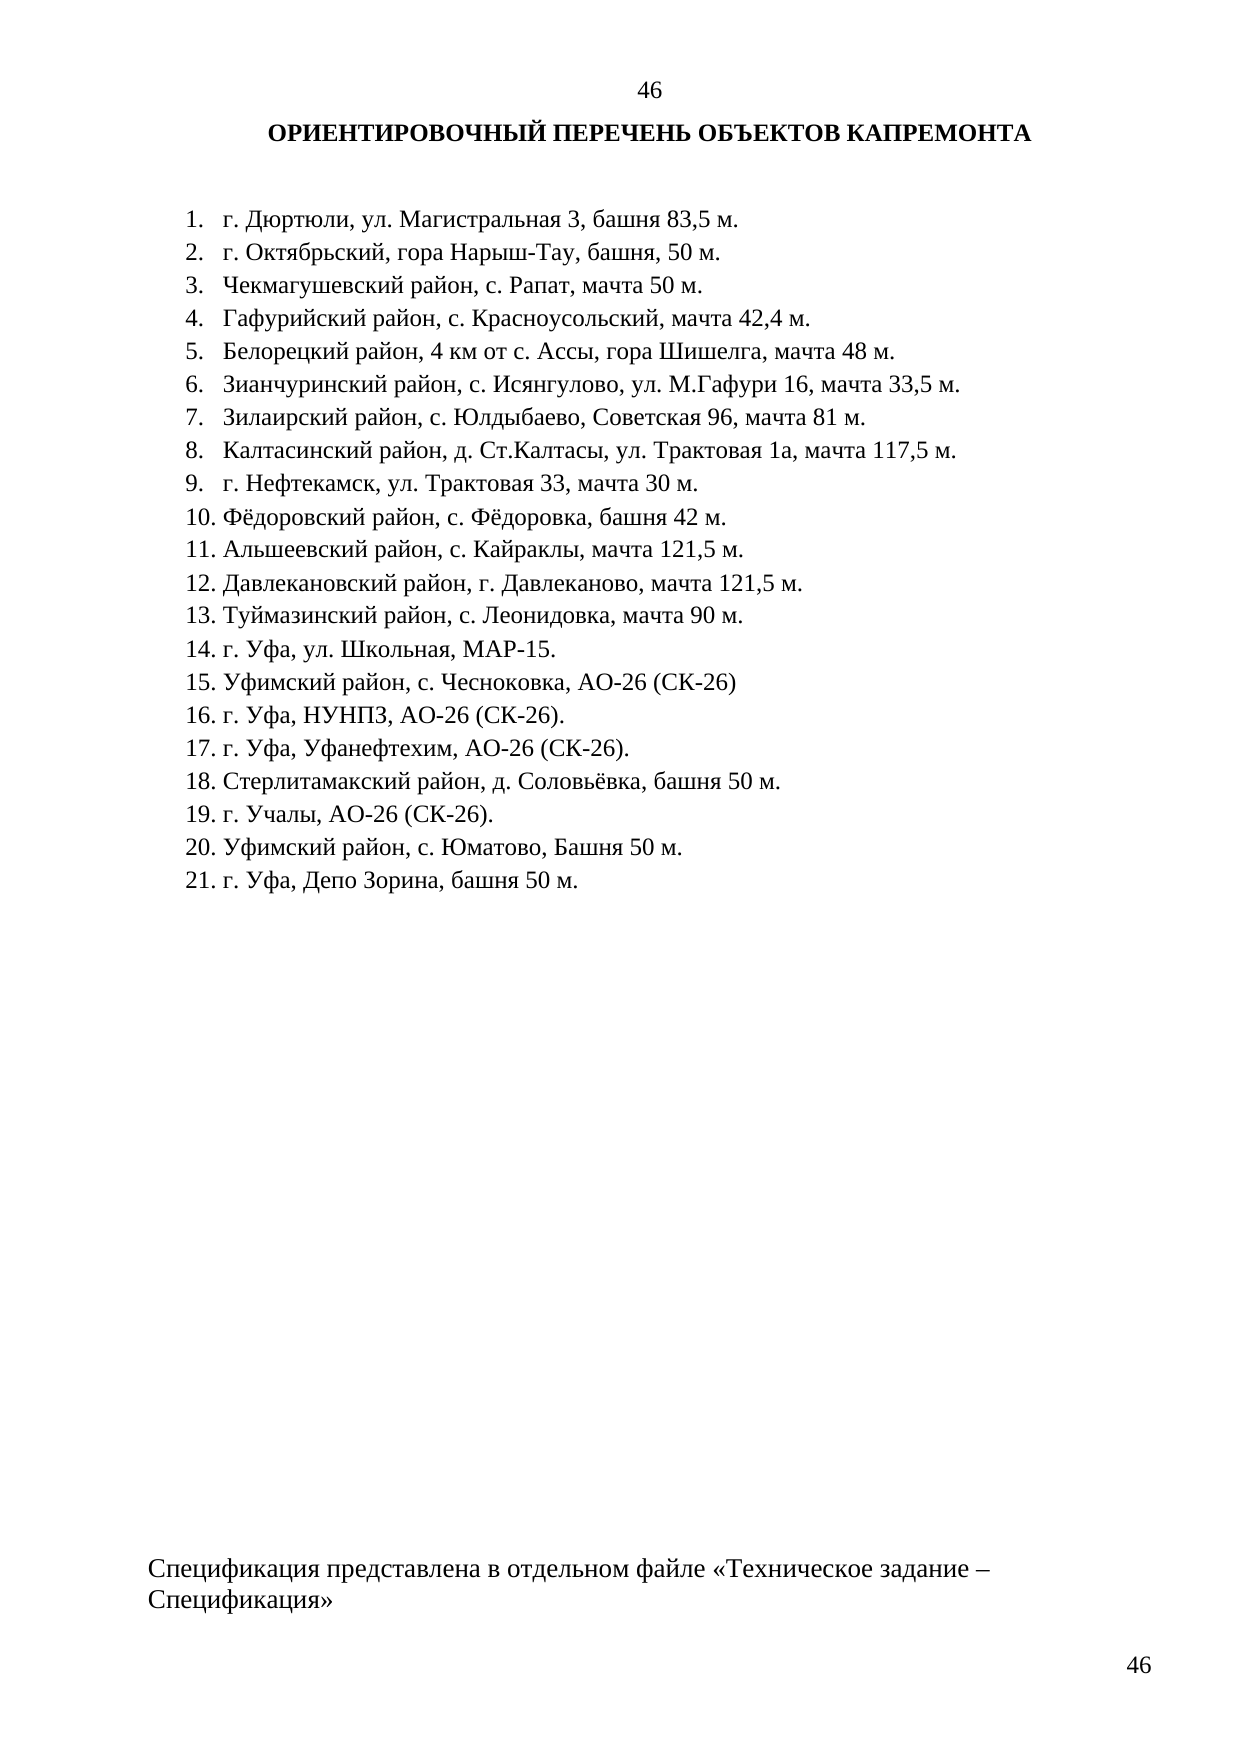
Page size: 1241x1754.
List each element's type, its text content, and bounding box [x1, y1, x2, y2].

text Спецификация представлена в отдельном файле «Техническое задание – Спецификация» [148, 1552, 1151, 1614]
list Уфимский район, с. Юматово, Башня 50 м. [185, 832, 1152, 861]
list Калтасинский район, д. Ст.Калтасы, ул. Трактовая 1а, мачта 117,5 м. [185, 436, 1152, 464]
list Уфимский район, с. Чесноковка, АО-26 (СК-26) [185, 667, 1152, 695]
list Давлекановский район, г. Давлеканово, мачта 121,5 м. [185, 568, 1152, 596]
list Стерлитамакский район, д. Соловьёвка, башня 50 м. [185, 766, 1152, 794]
list Фёдоровский район, с. Фёдоровка, башня 42 м. [185, 502, 1152, 530]
list Зилаирский район, с. Юлдыбаево, Советская 96, мачта 81 м. [185, 402, 1152, 431]
list г. Октябрьский, гора Нарыш-Тау, башня, 50 м. [185, 237, 1152, 266]
list Зианчуринский район, с. Исянгулово, ул. М.Гафури 16, мачта 33,5 м. [185, 369, 1152, 398]
list Гафурийский район, с. Красноусольский, мачта 42,4 м. [185, 303, 1152, 332]
list Чекмагушевский район, с. Рапат, мачта 50 м. [185, 270, 1152, 299]
list г. Учалы, АО-26 (СК-26). [185, 799, 1152, 827]
list г. Уфа, Уфанефтехим, АО-26 (СК-26). [185, 733, 1152, 761]
list г. Нефтекамск, ул. Трактовая 33, мачта 30 м. [185, 468, 1152, 497]
list г. Дюртюли, ул. Магистральная 3, башня 83,5 м. [185, 204, 1152, 233]
list Альшеевский район, с. Кайраклы, мачта 121,5 м. [185, 534, 1152, 563]
list г. Уфа, ул. Школьная, МАР-15. [185, 634, 1152, 662]
list Туймазинский район, с. Леонидовка, мачта 90 м. [185, 601, 1152, 629]
list г. Уфа, Депо Зорина, башня 50 м. [185, 865, 1152, 893]
list Белорецкий район, 4 км от с. Ассы, гора Шишелга, мачта 48 м. [185, 336, 1152, 365]
text ОРИЕНТИРОВОЧНЫЙ ПЕРЕЧЕНЬ ОБЪЕКТОВ КАПРЕМОНТА [148, 118, 1152, 147]
list г. Уфа, НУНПЗ, АО-26 (СК-26). [185, 700, 1152, 728]
